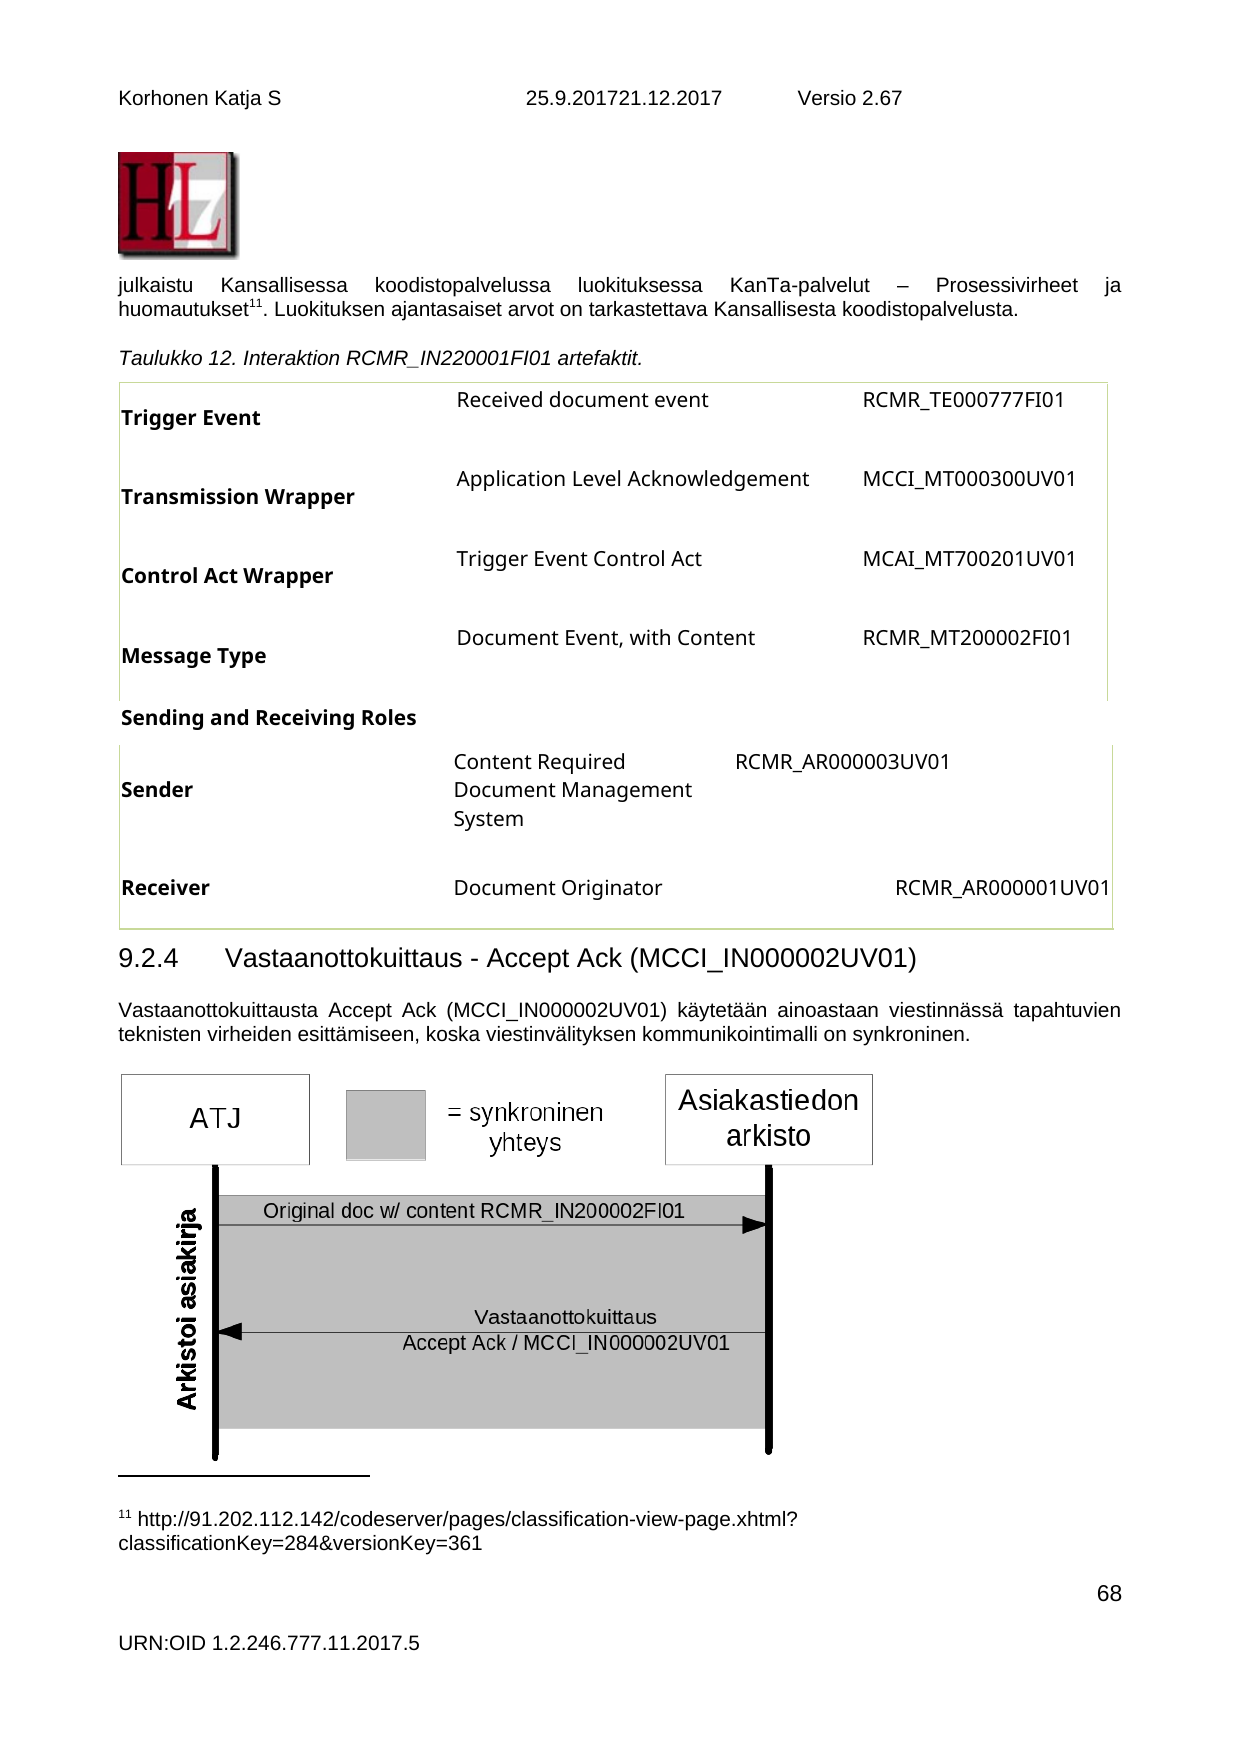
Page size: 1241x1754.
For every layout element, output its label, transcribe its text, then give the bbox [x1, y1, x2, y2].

picture [118, 152, 241, 260]
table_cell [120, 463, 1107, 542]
text Taulukko 12. Interaktion RCMR_IN220001FI01 artefaktit. [118, 345, 1122, 369]
subtitle Vastaanottokuittaus - Accept Ack (MCCI_IN000002UV01) [118, 942, 1122, 973]
text Vastaanottokuittausta Accept Ack (MCCI_IN000002UV01) käytetään ainoastaan viestinnässä tapahtuvien teknisten virheiden esittämiseen, koska viestinvälityksen kommunikointimalli on synkroninen. [118, 998, 1122, 1046]
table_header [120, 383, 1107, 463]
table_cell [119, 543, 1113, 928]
